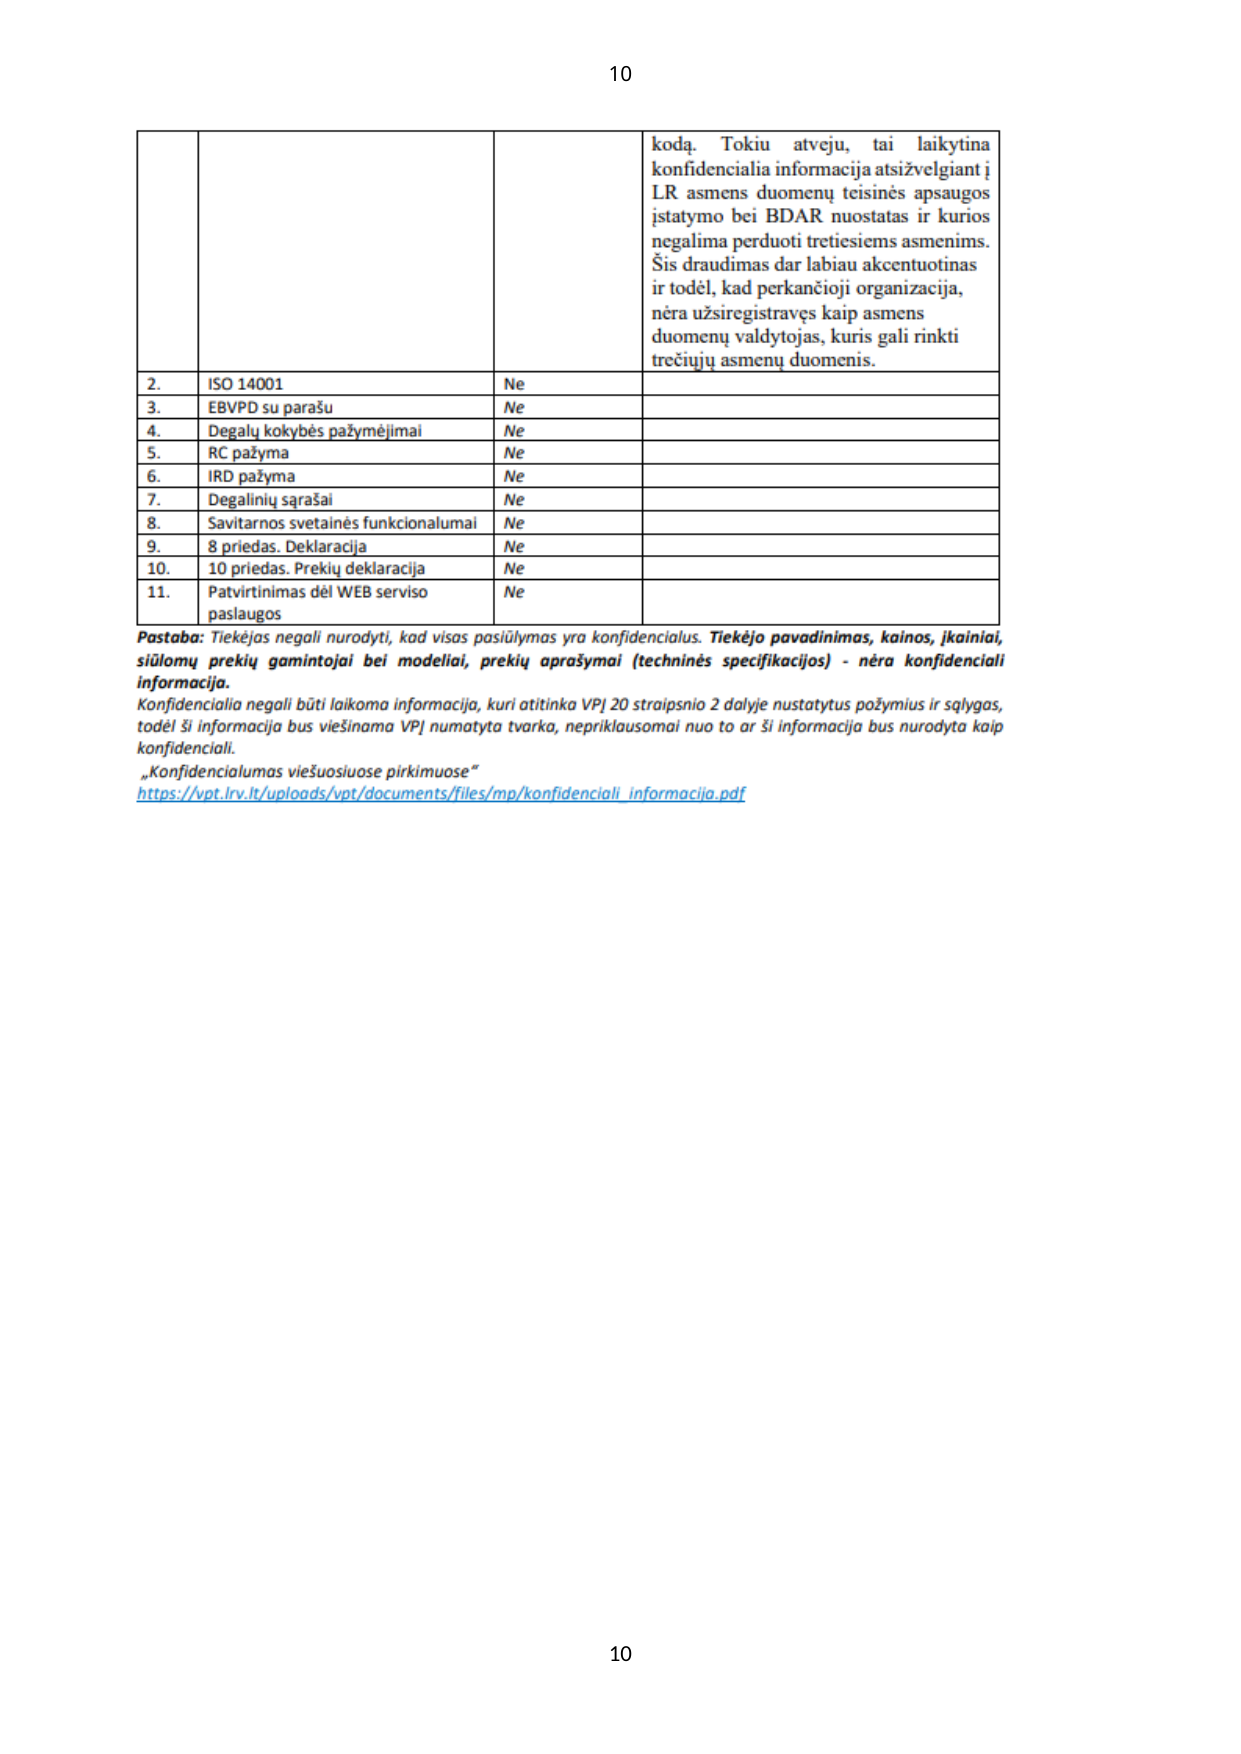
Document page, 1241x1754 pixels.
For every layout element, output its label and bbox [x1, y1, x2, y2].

picture [118, 118, 1015, 822]
